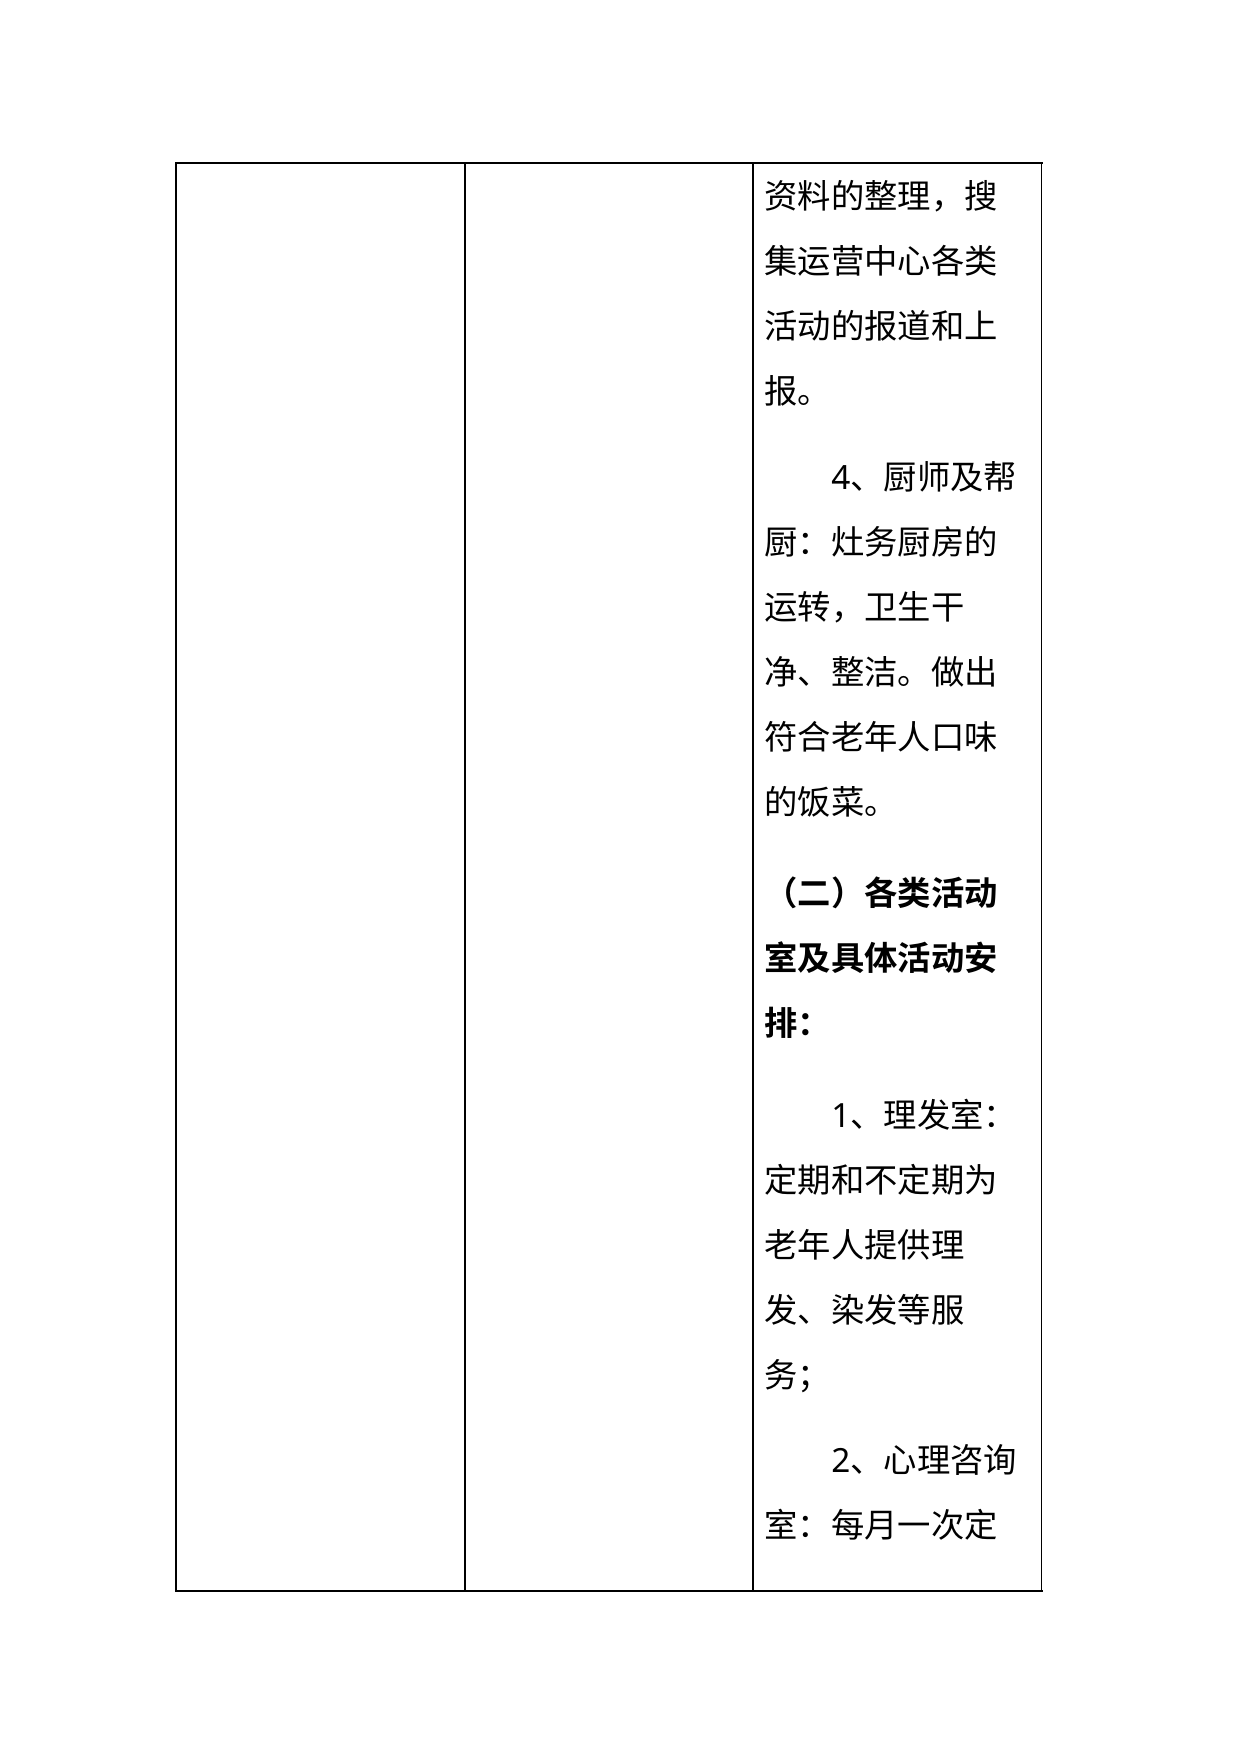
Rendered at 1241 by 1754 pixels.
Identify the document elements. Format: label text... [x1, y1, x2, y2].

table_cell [754, 164, 1041, 1590]
table_cell [466, 164, 752, 1590]
table_cell 1 [177, 164, 464, 1590]
